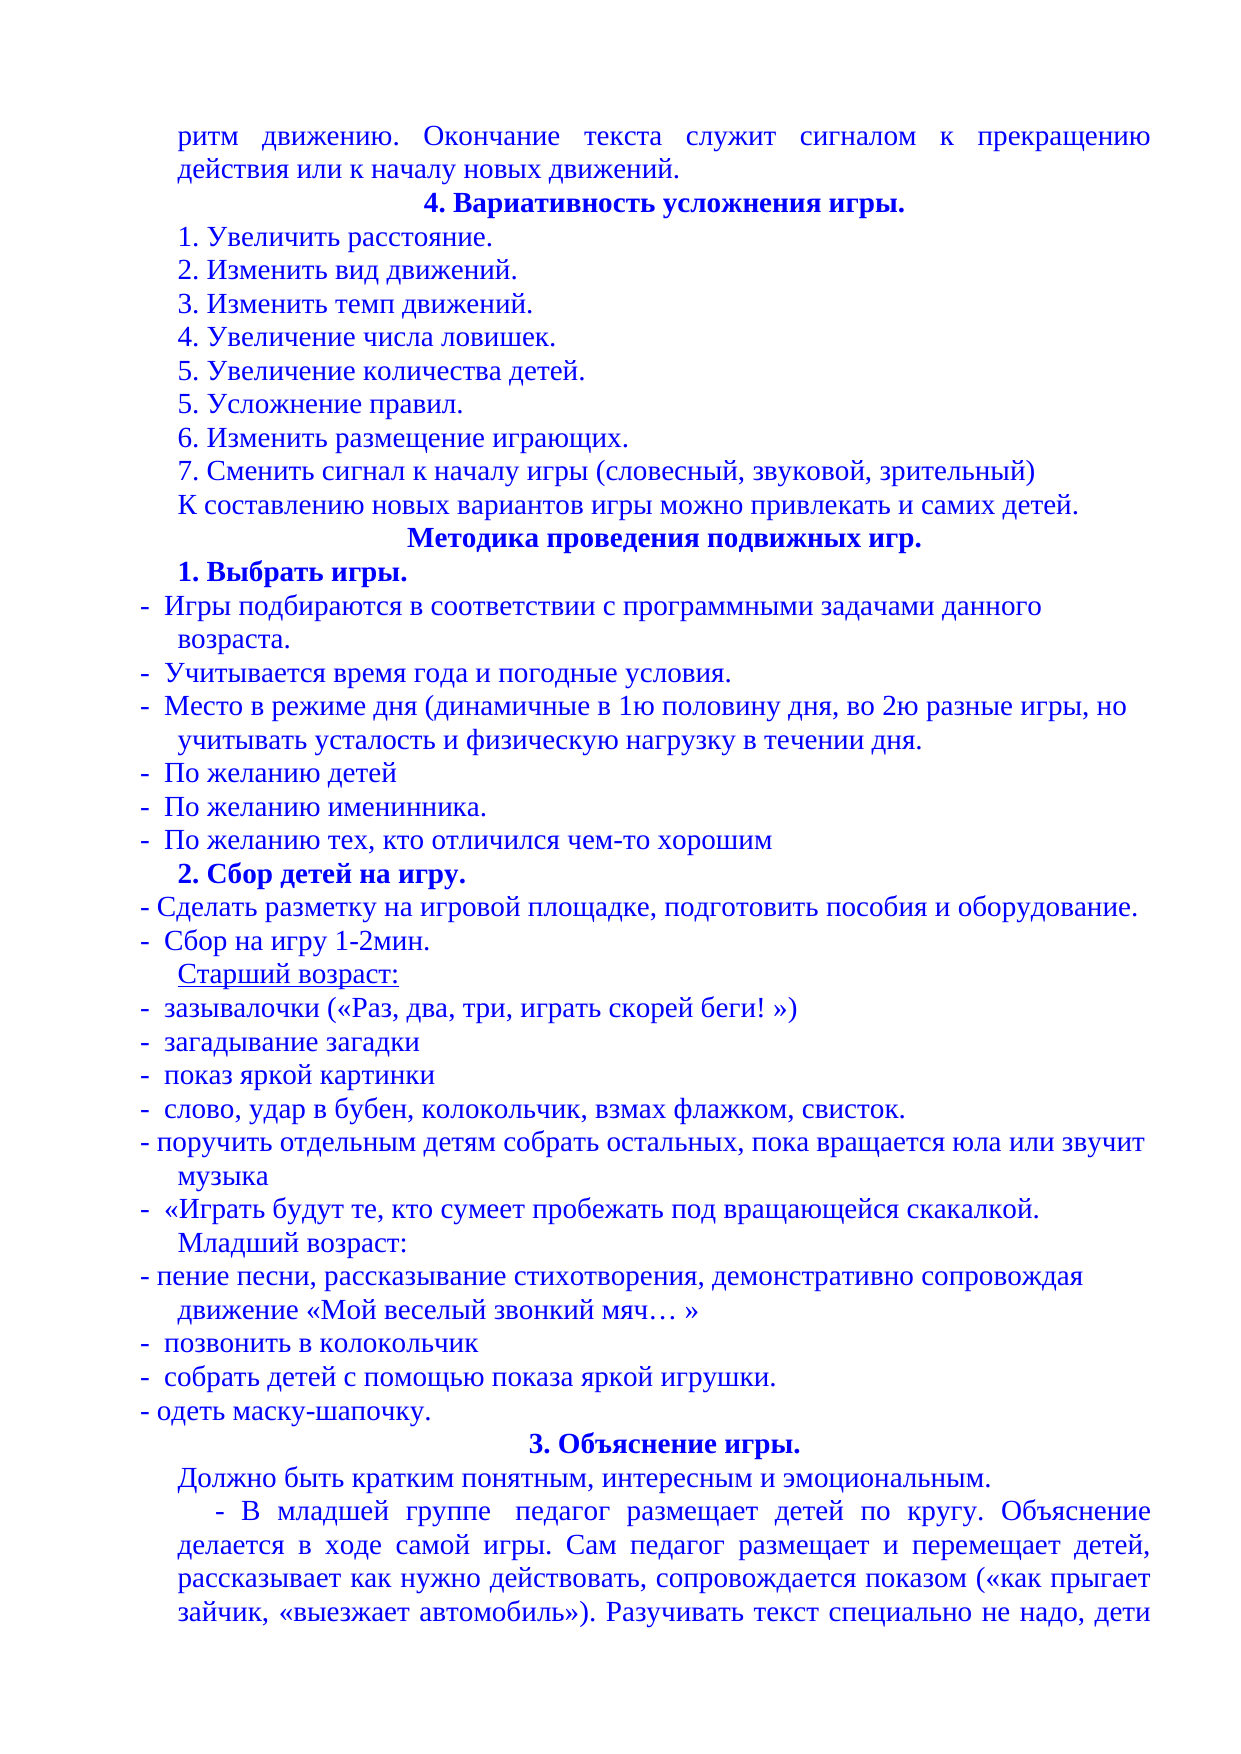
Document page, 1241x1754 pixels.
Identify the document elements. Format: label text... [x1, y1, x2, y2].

text 3. Изменить темп движений. [177, 286, 1152, 319]
text - Игры подбираются в соответствии с программными задачами данного возраста. [140, 588, 1152, 655]
text - Место в режиме дня (динамичные в 1ю половину дня, во 2ю разные игры, но учитывать усталость и физическую нагрузку в течении дня. [140, 688, 1152, 755]
text 4. Увеличение числа ловишек. [177, 319, 1152, 353]
text - загадывание загадки [140, 1024, 1152, 1057]
text - зазывалочки («Раз, два, три, играть скорей беги! ») [140, 990, 1152, 1024]
text - По желанию детей [140, 755, 1152, 789]
text - Учитывается время года и погодные условия. [140, 655, 1152, 688]
text - По желанию тех, кто отличился чем-то хорошим [140, 822, 1152, 856]
text - Сбор на игру 1-2мин. [140, 923, 1152, 957]
text - «Играть будут те, кто сумеет пробежать под вращающейся скакалкой. [140, 1191, 1152, 1225]
text 4. Вариативность усложнения игры. [177, 185, 1152, 219]
text - собрать детей с помощью показа яркой игрушки. [140, 1359, 1152, 1393]
text К составлению новых вариантов игры можно привлекать и самих детей. [177, 487, 1152, 521]
text 2. Сбор детей на игру. [177, 856, 1152, 889]
text - одеть маску-шапочку. [140, 1393, 1152, 1426]
text - поручить отдельным детям собрать остальных, пока вращается юла или звучит музыка [140, 1124, 1152, 1191]
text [177, 1493, 1152, 1627]
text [177, 118, 1152, 185]
text - Сделать разметку на игровой площадке, подготовить пособия и оборудование. [140, 889, 1152, 923]
text - По желанию именинника. [140, 789, 1152, 822]
text 1. Увеличить расстояние. [177, 219, 1152, 252]
text 7. Сменить сигнал к началу игры (словесный, звуковой, зрительный) [177, 453, 1152, 487]
text 3. Объяснение игры. [177, 1426, 1152, 1460]
text 5. Увеличение количества детей. [177, 353, 1152, 386]
text 1. Выбрать игры. [177, 554, 1152, 588]
text Методика проведения подвижных игр. [177, 521, 1152, 554]
text - слово, удар в бубен, колокольчик, взмах флажком, свисток. [140, 1091, 1152, 1124]
text - позвонить в колокольчик [140, 1326, 1152, 1359]
text - показ яркой картинки [140, 1057, 1152, 1091]
text Старший возраст: [177, 957, 1152, 990]
text Младший возраст: [177, 1225, 1152, 1258]
text 6. Изменить размещение играющих. [177, 420, 1152, 453]
text Должно быть кратким понятным, интересным и эмоциональным. [177, 1460, 1152, 1493]
text 2. Изменить вид движений. [177, 252, 1152, 286]
text 5. Усложнение правил. [177, 386, 1152, 420]
text - пение песни, рассказывание стихотворения, демонстративно сопровождая движение «Мой веселый звонкий мяч… » [140, 1258, 1152, 1326]
